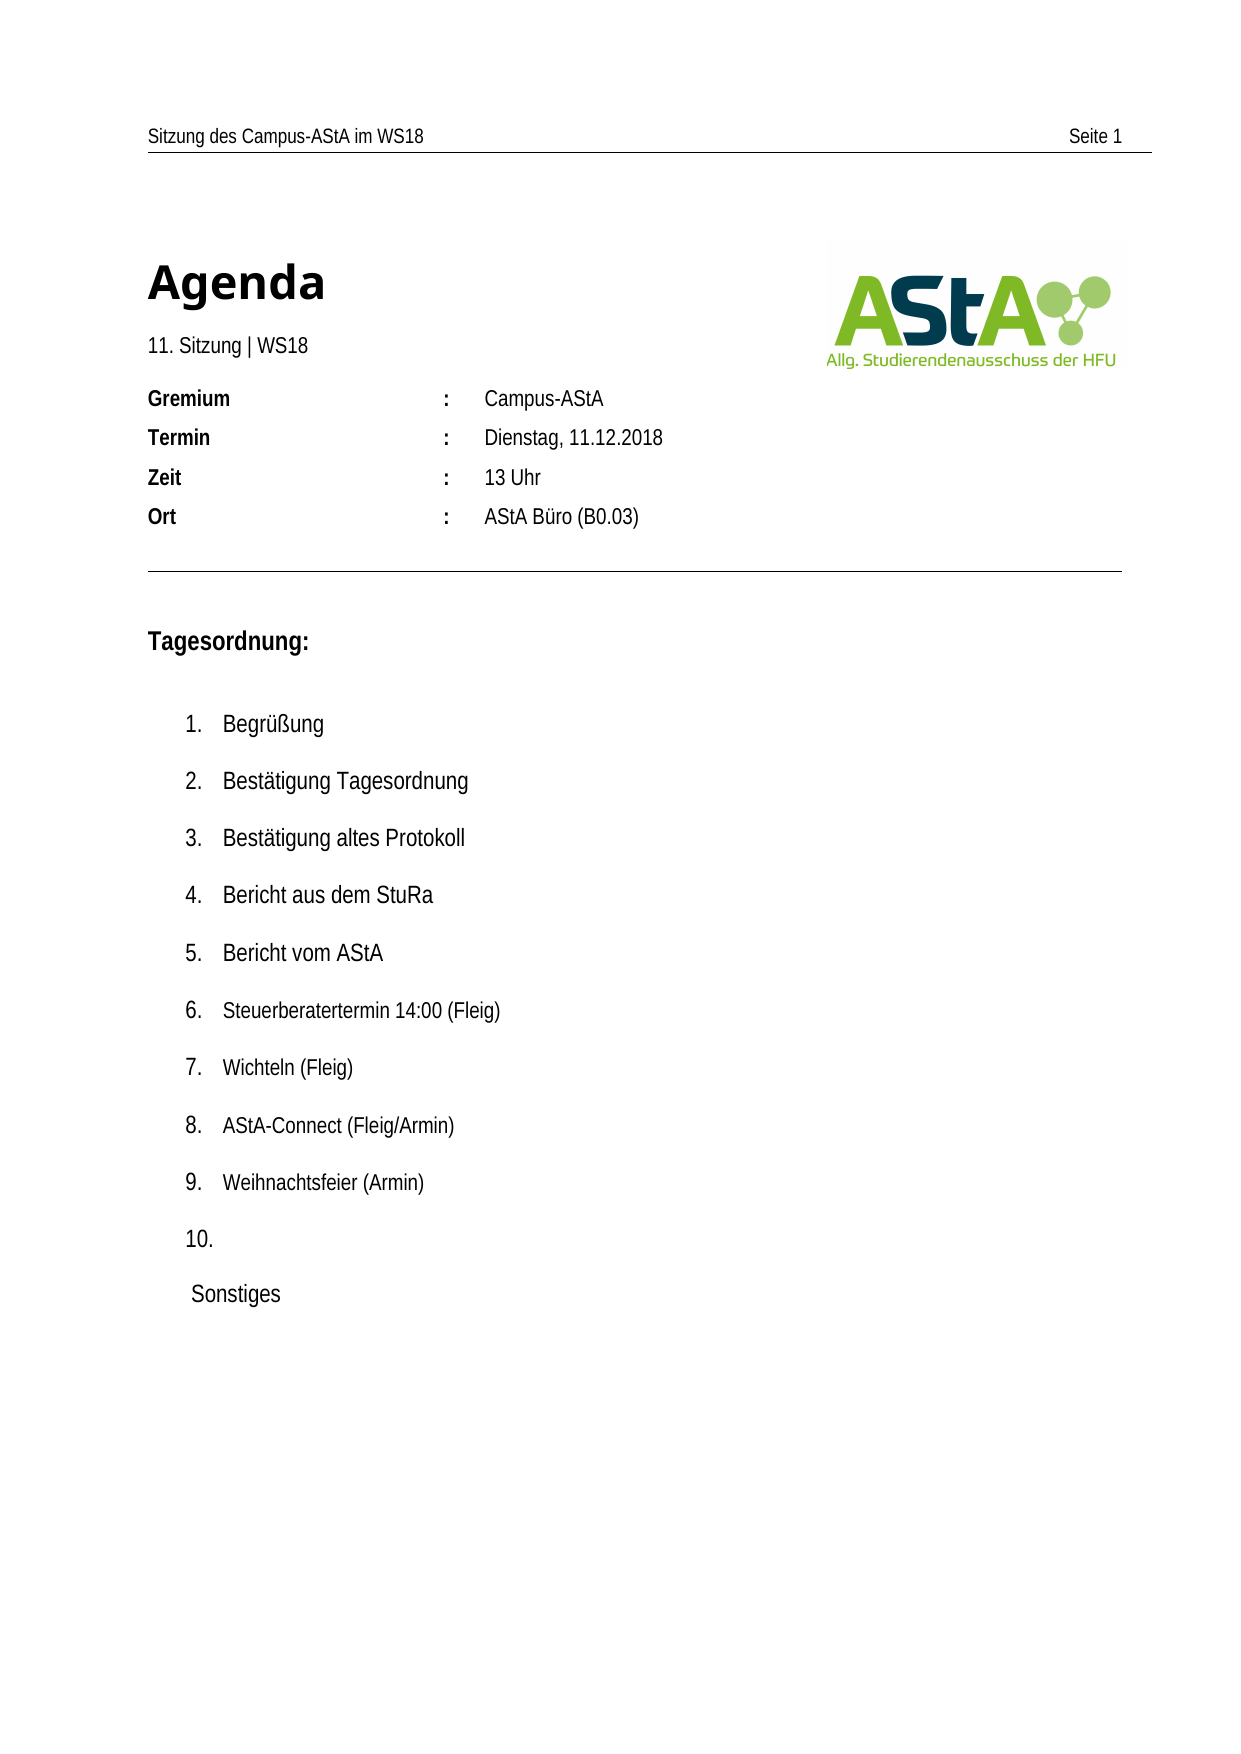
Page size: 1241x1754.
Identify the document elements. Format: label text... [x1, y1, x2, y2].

text Termin : Dienstag, 11.12.2018 [148, 424, 1122, 451]
list Bestätigung Tagesordnung [185, 766, 1122, 794]
list Weihnachtsfeier (Armin) [185, 1167, 1122, 1196]
text Sonstiges [185, 1279, 1122, 1308]
text Tagesordnung: [148, 625, 1122, 656]
list AStA-Connect (Fleig/Armin) [185, 1110, 1122, 1138]
list Begrüßung [185, 709, 1122, 737]
list Bericht vom AStA [185, 938, 1122, 966]
text Zeit : 13 Uhr [148, 464, 1122, 490]
text Ort : AStA Büro (B0.03) [148, 503, 1122, 530]
list Bestätigung altes Protokoll [185, 823, 1122, 852]
text 11. Sitzung | WS18 [148, 332, 826, 358]
picture [826, 238, 1129, 369]
list Bericht aus dem StuRa [185, 881, 1122, 909]
text Agenda [148, 249, 826, 313]
list Steuerberatertermin 14:00 (Fleig) [185, 995, 1122, 1024]
list Wichteln (Fleig) [185, 1052, 1122, 1081]
text Gremium : Campus-AStA [148, 385, 1122, 411]
